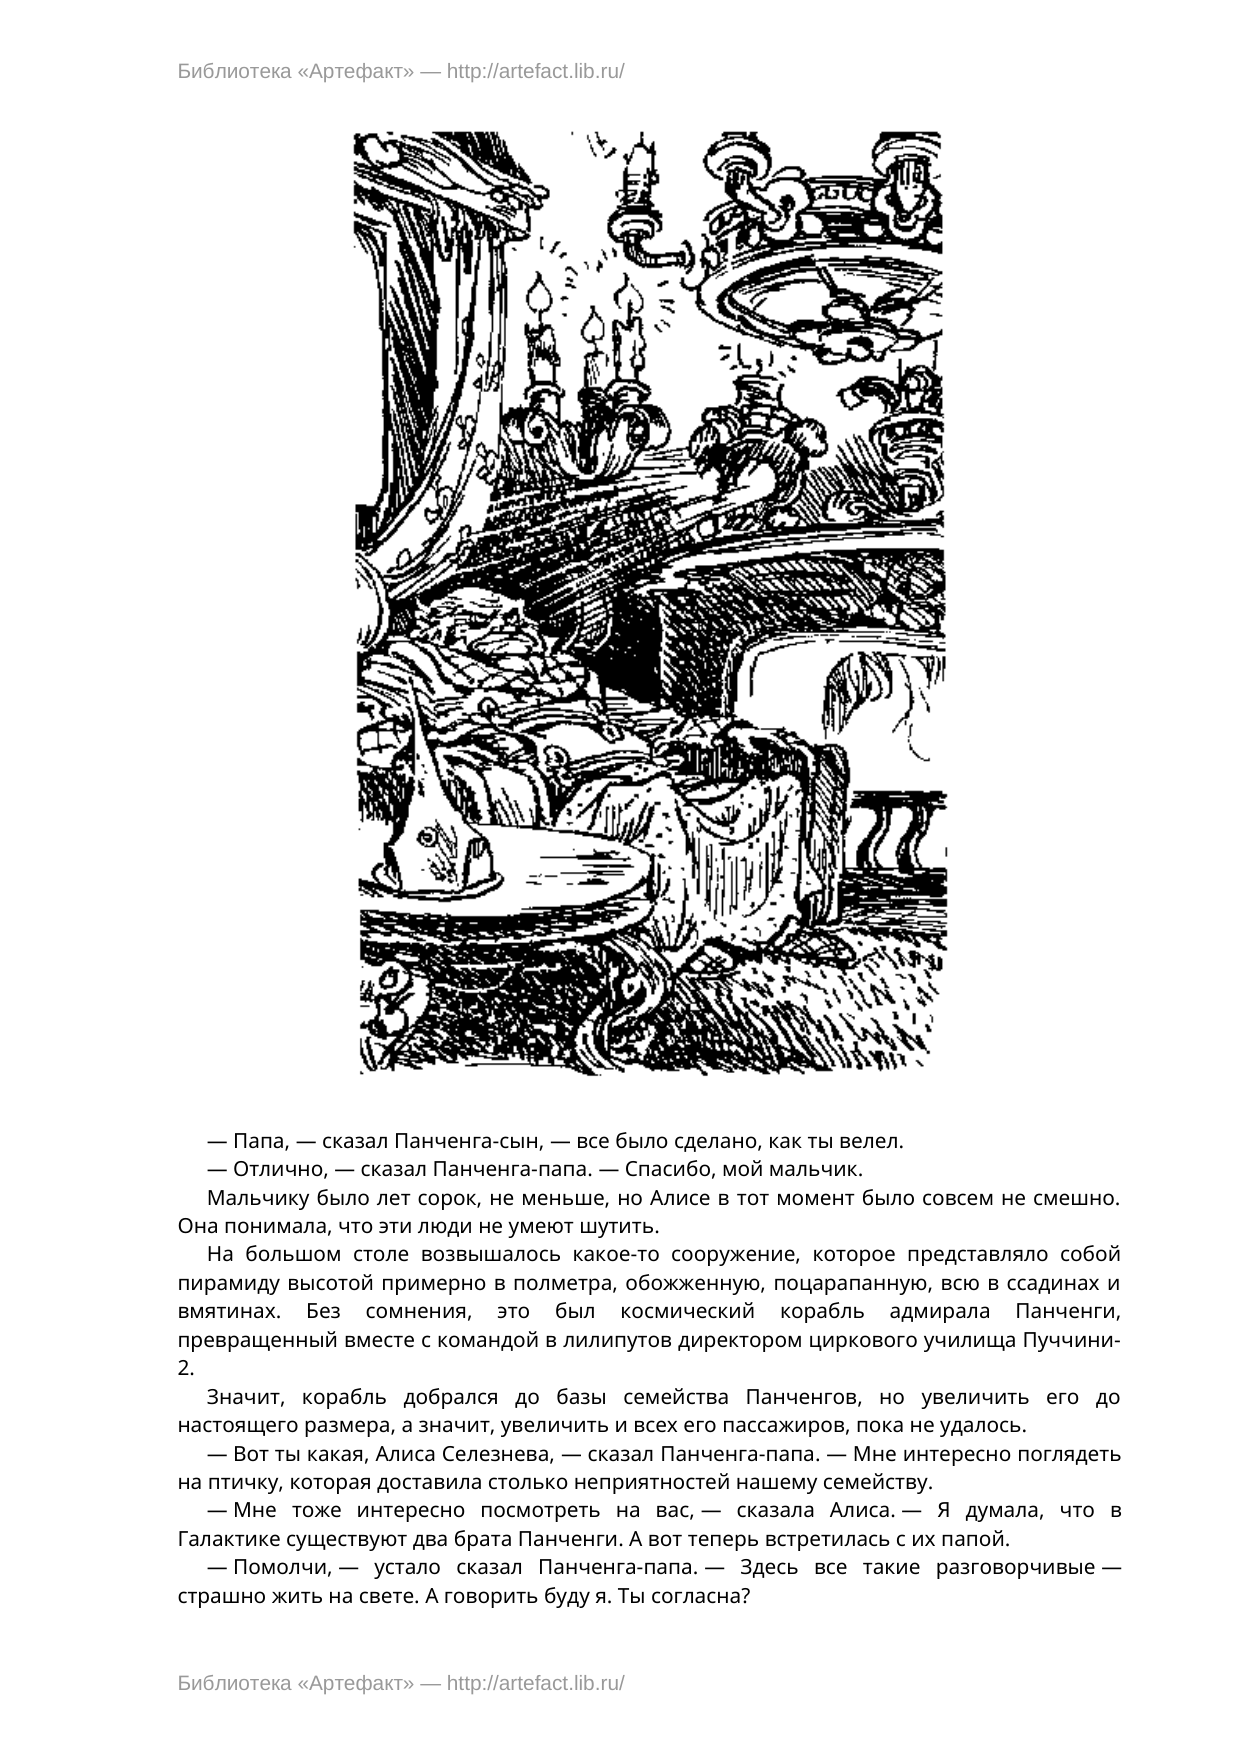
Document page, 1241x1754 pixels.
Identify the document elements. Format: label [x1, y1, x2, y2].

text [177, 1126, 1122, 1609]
picture [337, 118, 963, 1098]
